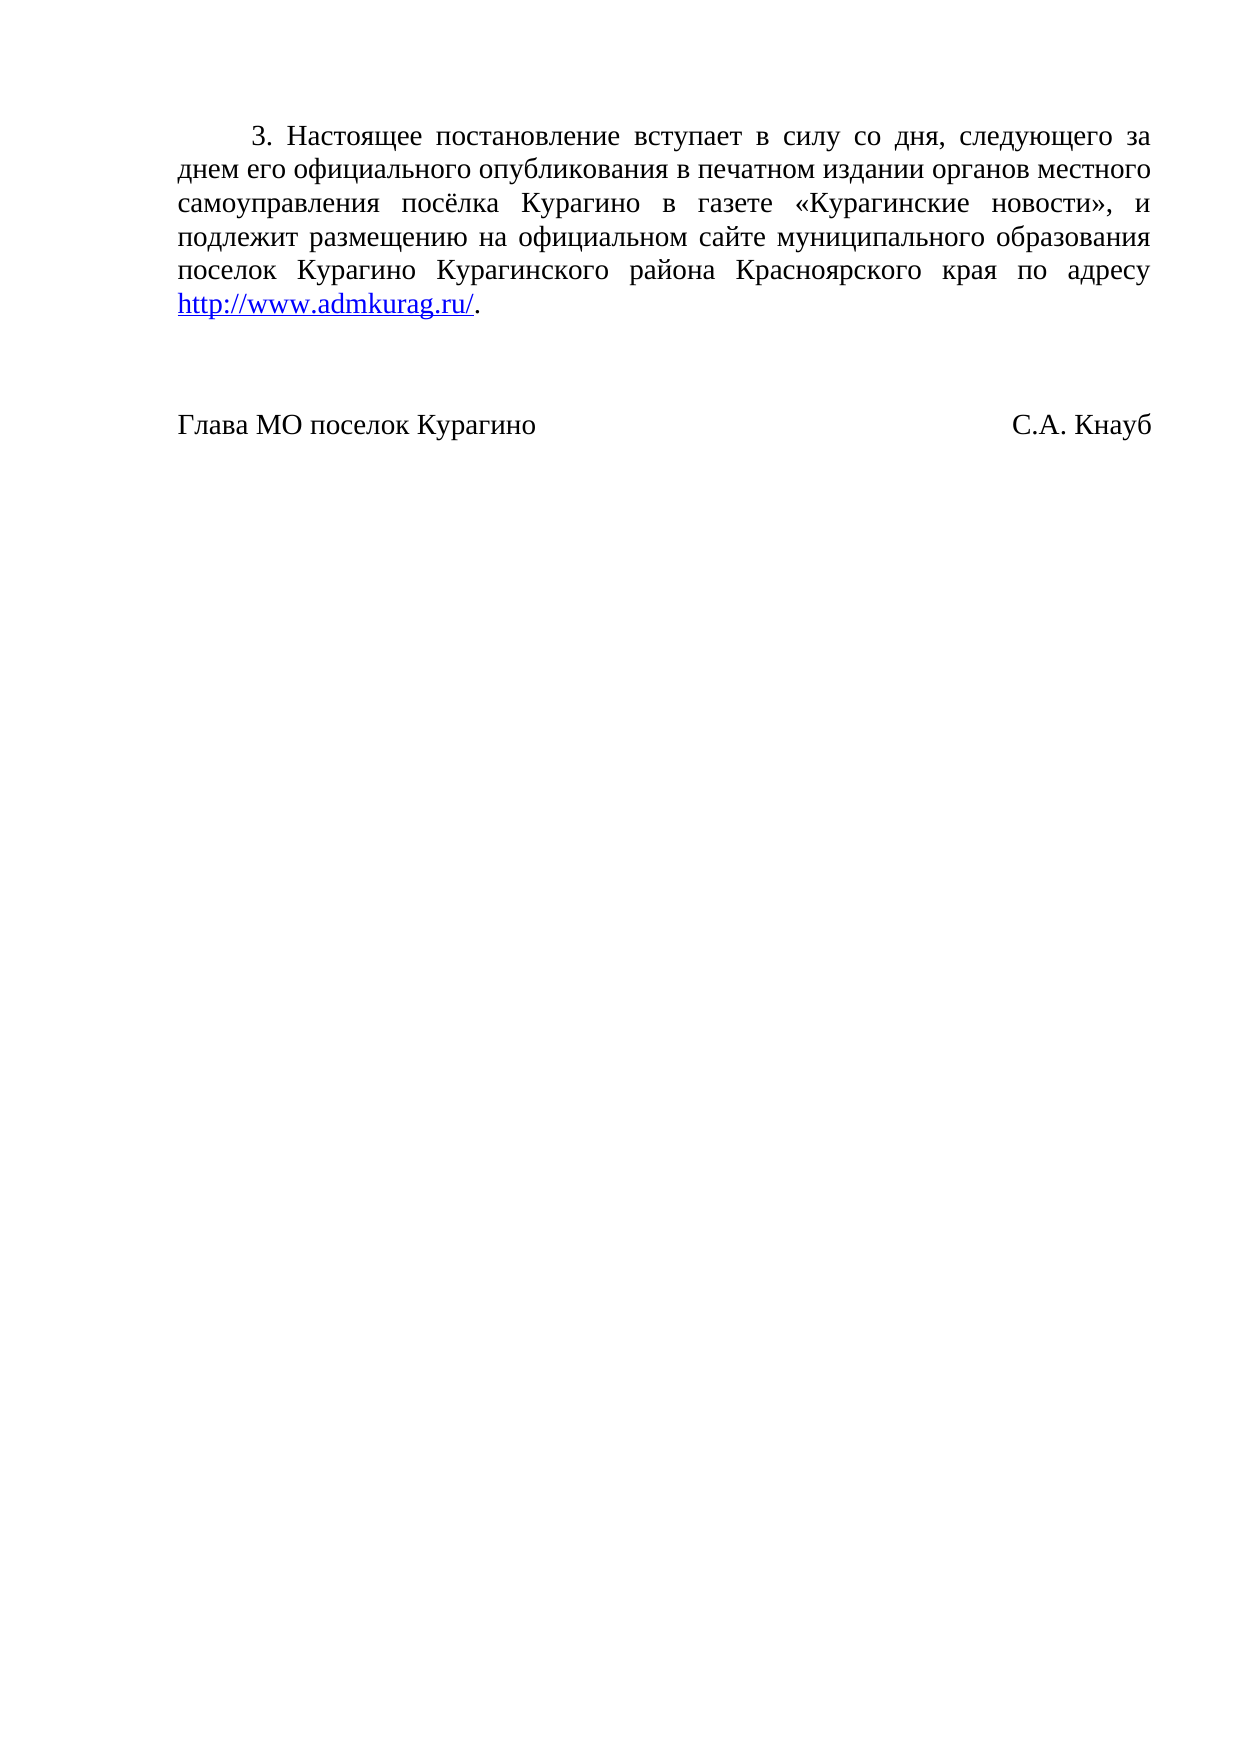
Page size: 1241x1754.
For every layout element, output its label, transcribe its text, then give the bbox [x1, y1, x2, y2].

list 3. Настоящее постановление вступает в силу со дня, следующего за днем его официального опубликования в печатном издании органов местного самоуправления посёлка Курагино в газете «Курагинские новости», и подлежит размещению на официальном сайте муниципального образования поселок Курагино Курагинского района Красноярского края по адресу http://www.admkurag.ru/. [177, 118, 1152, 319]
table_header С.А. Кнауб [664, 407, 1163, 441]
table_header Глава МО поселок Курагино [166, 407, 664, 441]
